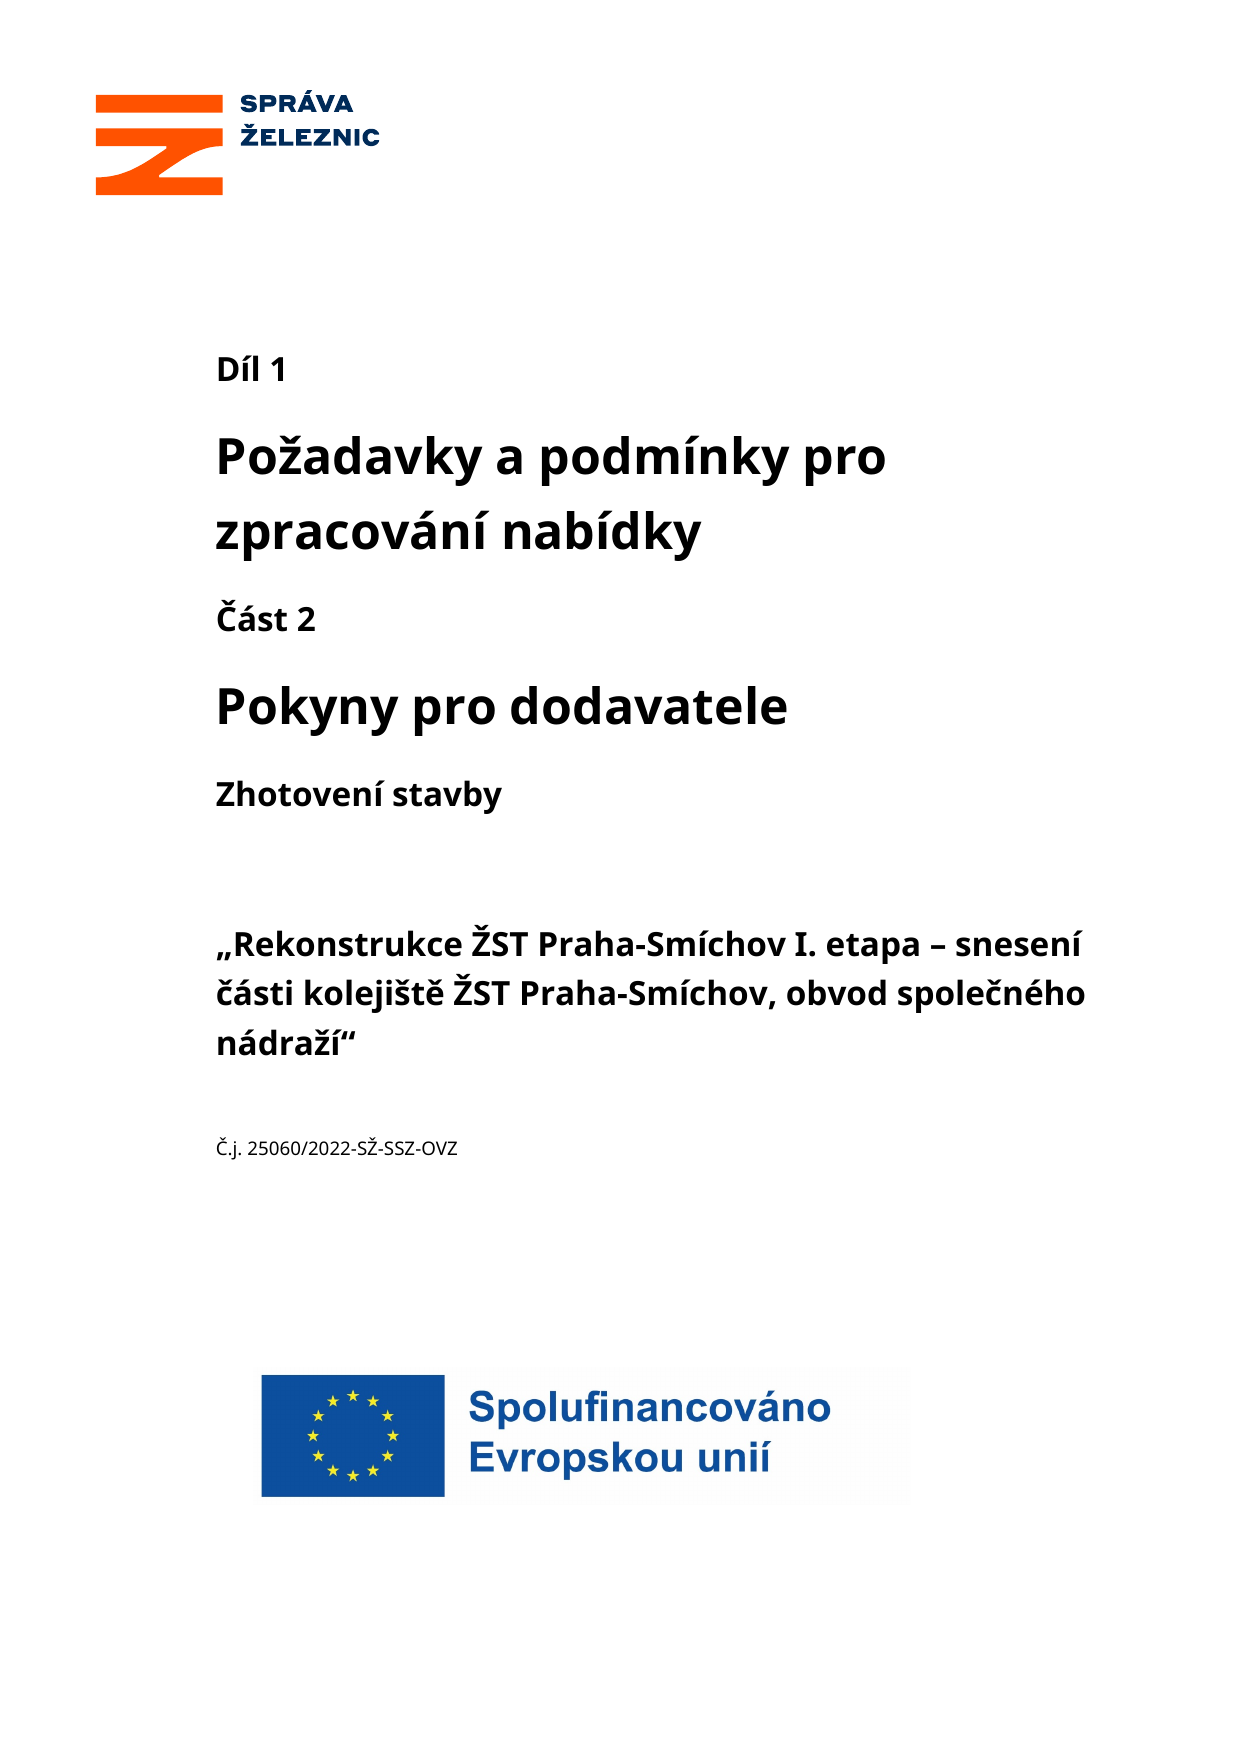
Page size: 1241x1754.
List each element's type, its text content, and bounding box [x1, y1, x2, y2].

text Pokyny pro dodavatele [216, 671, 1122, 739]
text „Rekonstrukce ŽST Praha-Smíchov I. etapa – snesení části kolejiště ŽST Praha-Smíchov, obvod společného nádraží“ [216, 920, 1122, 1066]
text Zhotovení stavby [216, 771, 1122, 816]
text Část 2 [216, 596, 1122, 641]
text Díl 1 [216, 346, 1122, 391]
list Č.j. 25060/2022-SŽ-SSZ-OVZ [216, 1136, 1122, 1161]
text Požadavky a podmínky pro zpracování nabídky [216, 421, 1122, 564]
picture [253, 1367, 911, 1505]
